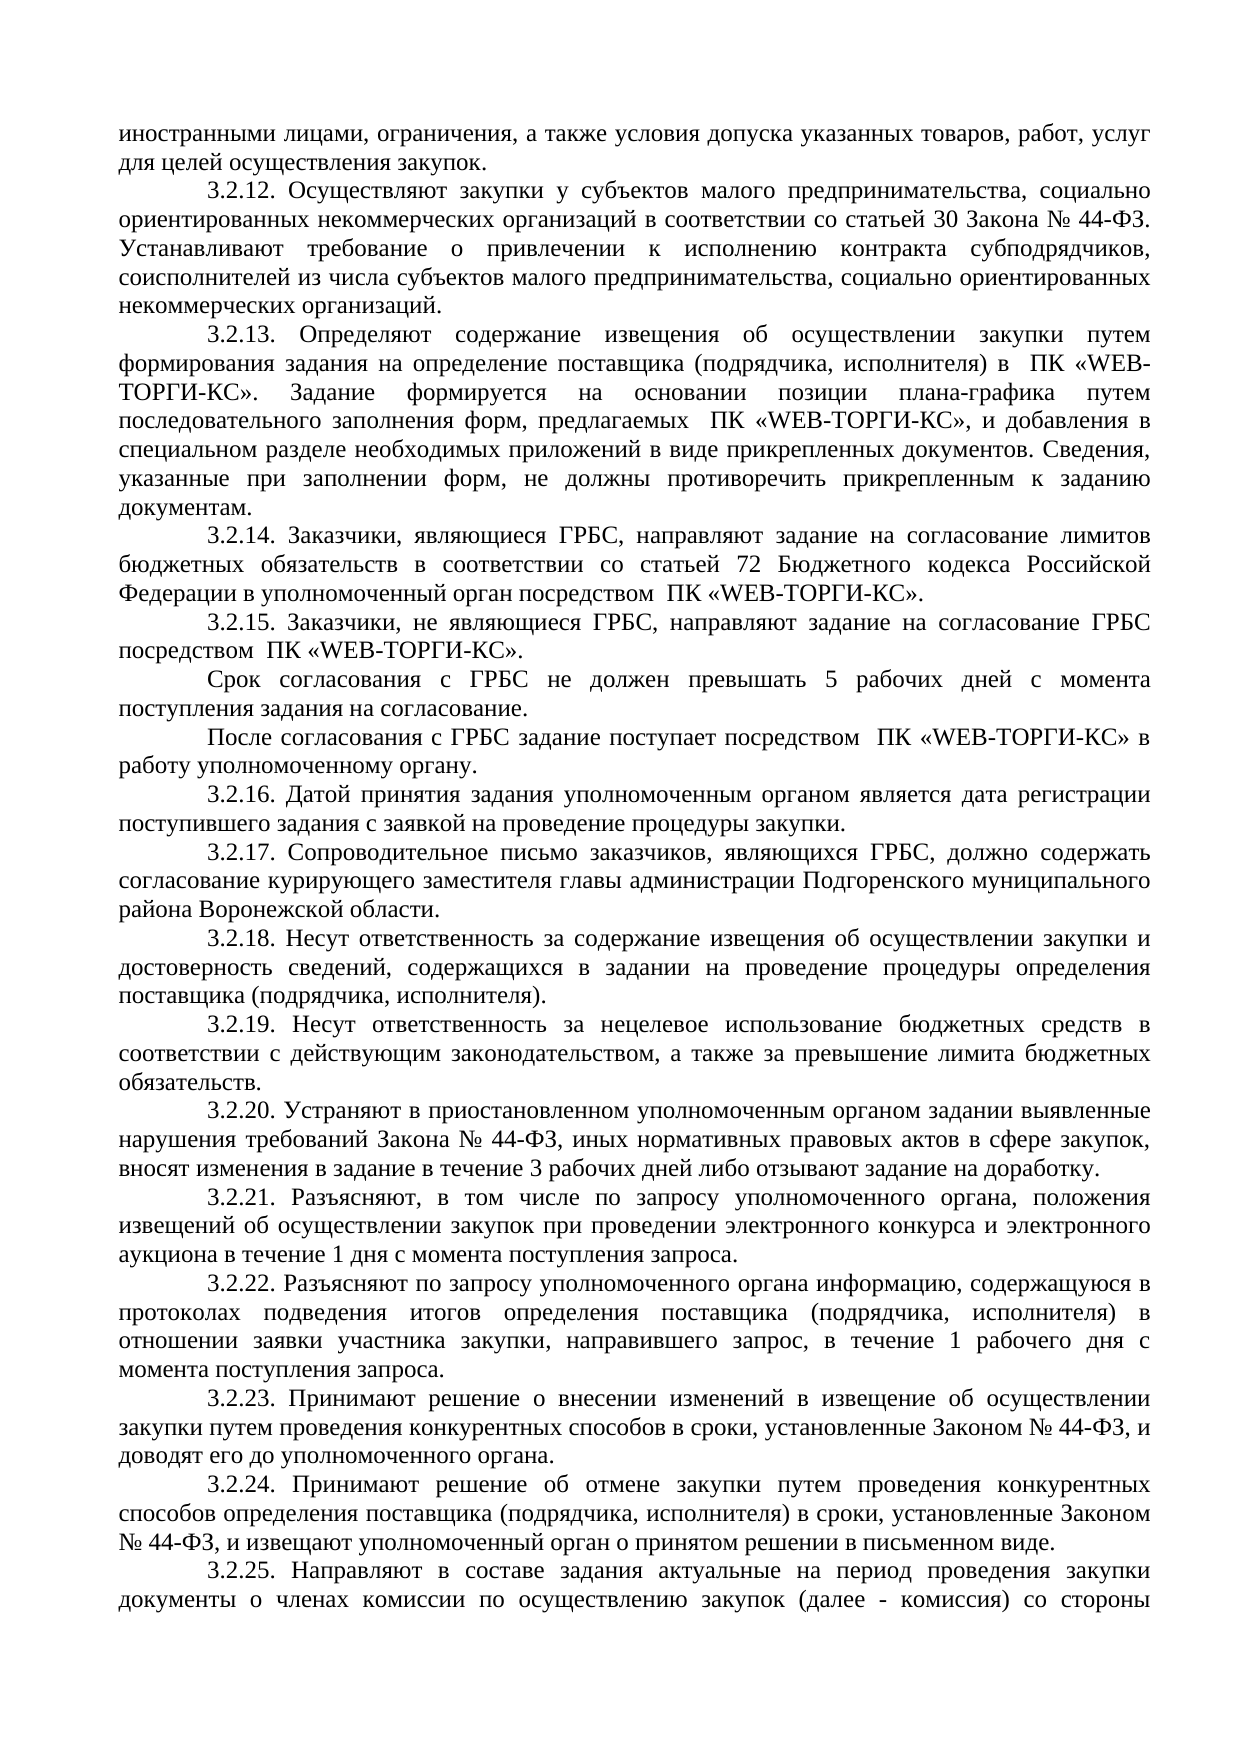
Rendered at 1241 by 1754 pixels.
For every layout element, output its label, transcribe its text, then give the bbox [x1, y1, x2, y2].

text 3.2.21. Разъясняют, в том числе по запросу уполномоченного органа, положения извещений об осуществлении закупок при проведении электронного конкурса и электронного аукциона в течение 1 дня с момента поступления запроса. [118, 1182, 1152, 1268]
text 3.2.12. Осуществляют закупки у субъектов малого предпринимательства, социально ориентированных некоммерческих организаций в соответствии со статьей 30 Закона № 44-ФЗ. Устанавливают требование о привлечении к исполнению контракта субподрядчиков, соисполнителей из числа субъектов малого предпринимательства, социально ориентированных некоммерческих организаций. [118, 176, 1152, 319]
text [118, 1556, 1152, 1613]
text Срок согласования с ГРБС не должен превышать 5 рабочих дней с момента поступления задания на согласование. [118, 664, 1152, 722]
text После согласования с ГРБС задание поступает посредством ПК «WEB-ТОРГИ-КС» в работу уполномоченному органу. [118, 722, 1152, 779]
text 3.2.19. Несут ответственность за нецелевое использование бюджетных средств в соответствии с действующим законодательством, а также за превышение лимита бюджетных обязательств. [118, 1009, 1152, 1096]
text 3.2.22. Разъясняют по запросу уполномоченного органа информацию, содержащуюся в протоколах подведения итогов определения поставщика (подрядчика, исполнителя) в отношении заявки участника закупки, направившего запрос, в течение 1 рабочего дня с момента поступления запроса. [118, 1268, 1152, 1383]
text 3.2.17. Сопроводительное письмо заказчиков, являющихся ГРБС, должно содержать согласование курирующего заместителя главы администрации Подгоренского муниципального района Воронежской области. [118, 837, 1152, 923]
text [118, 118, 1152, 176]
text 3.2.24. Принимают решение об отмене закупки путем проведения конкурентных способов определения поставщика (подрядчика, исполнителя) в сроки, установленные Законом № 44-ФЗ, и извещают уполномоченный орган о принятом решении в письменном виде. [118, 1469, 1152, 1556]
text 3.2.16. Датой принятия задания уполномоченным органом является дата регистрации поступившего задания с заявкой на проведение процедуры закупки. [118, 779, 1152, 837]
text 3.2.23. Принимают решение о внесении изменений в извещение об осуществлении закупки путем проведения конкурентных способов в сроки, установленные Законом № 44-ФЗ, и доводят его до уполномоченного органа. [118, 1383, 1152, 1469]
text 3.2.14. Заказчики, являющиеся ГРБС, направляют задание на согласование лимитов бюджетных обязательств в соответствии со статьей 72 Бюджетного кодекса Российской Федерации в уполномоченный орган посредством ПК «WEB-ТОРГИ-КС». [118, 521, 1152, 607]
text 3.2.20. Устраняют в приостановленном уполномоченным органом задании выявленные нарушения требований Закона № 44-ФЗ, иных нормативных правовых актов в сфере закупок, вносят изменения в задание в течение 3 рабочих дней либо отзывают задание на доработку. [118, 1096, 1152, 1182]
text 3.2.18. Несут ответственность за содержание извещения об осуществлении закупки и достоверность сведений, содержащихся в задании на проведение процедуры определения поставщика (подрядчика, исполнителя). [118, 923, 1152, 1009]
text 3.2.15. Заказчики, не являющиеся ГРБС, направляют задание на согласование ГРБС посредством ПК «WEB-ТОРГИ-КС». [118, 607, 1152, 664]
text 3.2.13. Определяют содержание извещения об осуществлении закупки путем формирования задания на определение поставщика (подрядчика, исполнителя) в ПК «WEB-ТОРГИ-КС». Задание формируется на основании позиции плана-графика путем последовательного заполнения форм, предлагаемых ПК «WEB-ТОРГИ-КС», и добавления в специальном разделе необходимых приложений в виде прикрепленных документов. Сведения, указанные при заполнении форм, не должны противоречить прикрепленным к заданию документам. [118, 319, 1152, 521]
